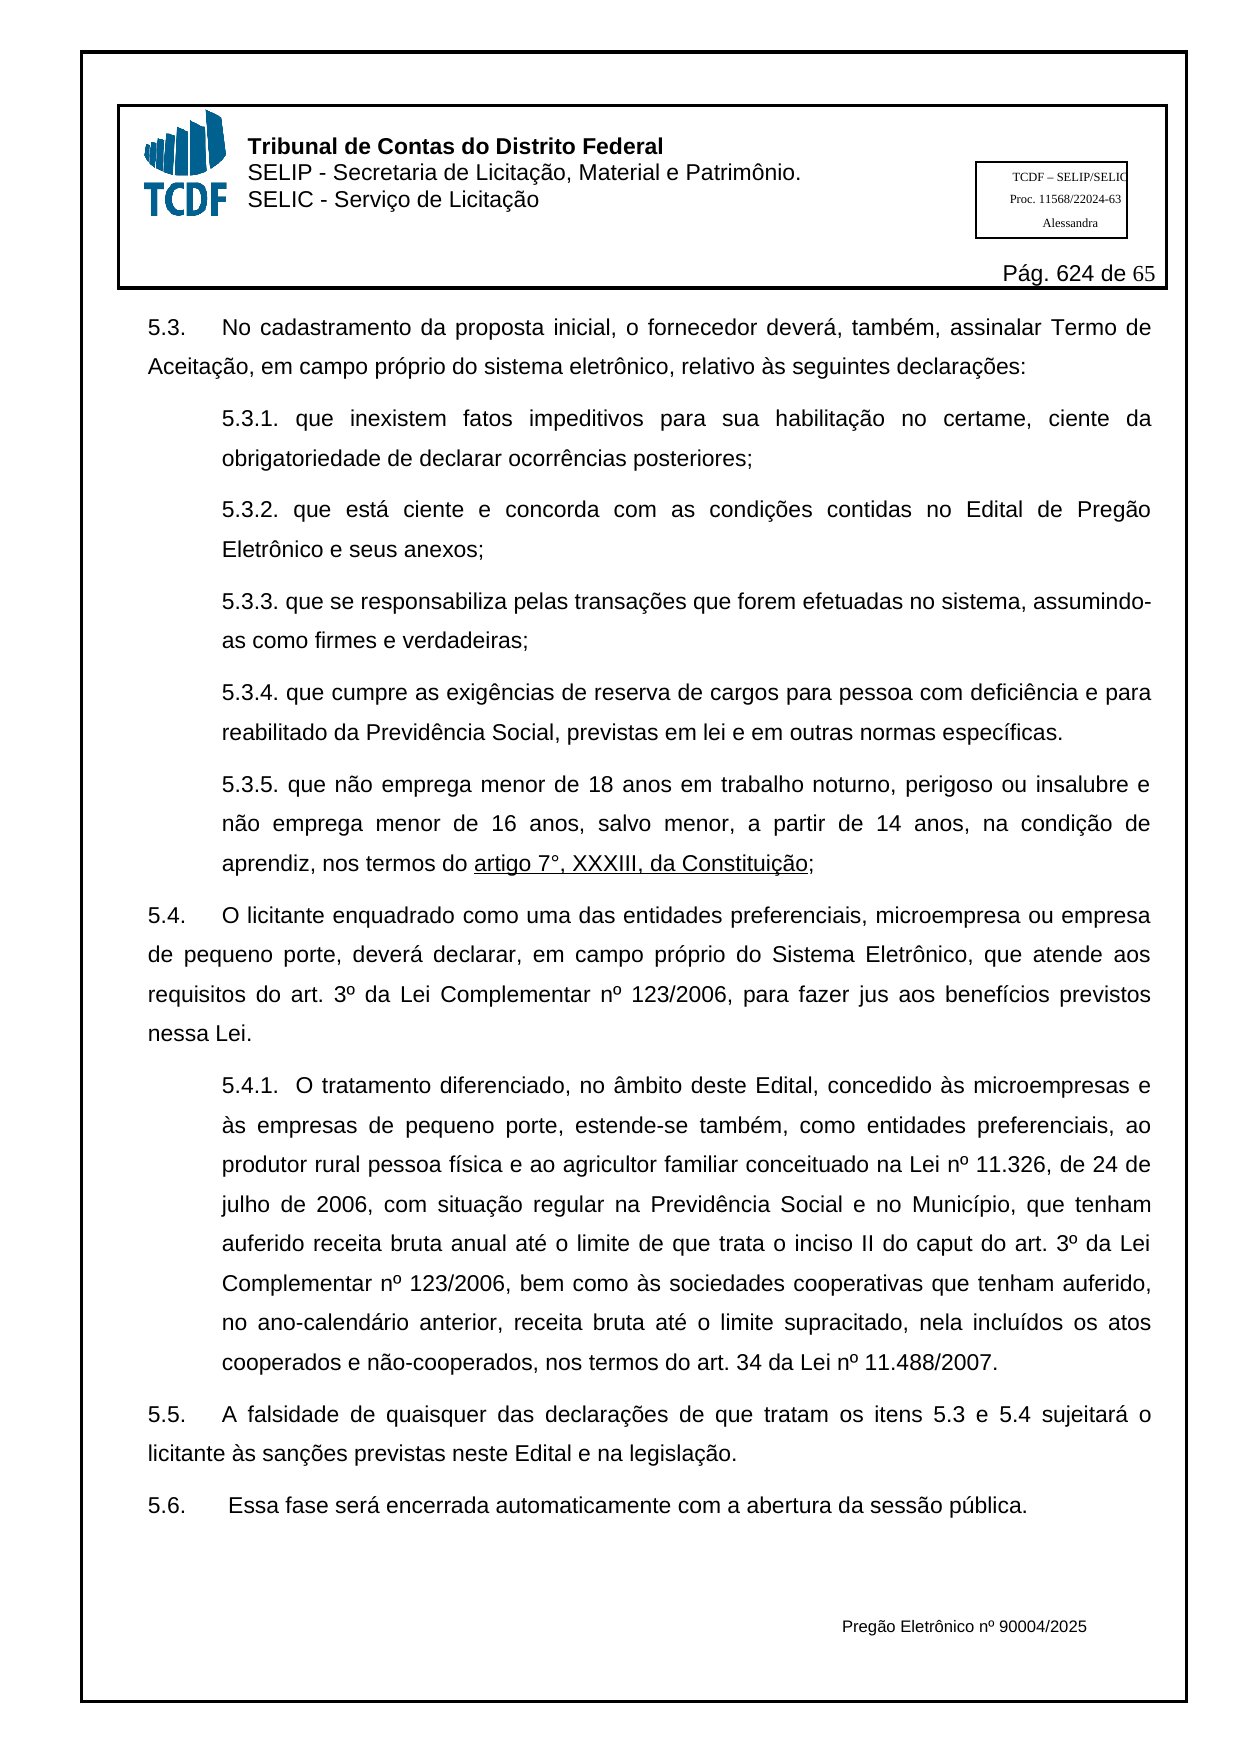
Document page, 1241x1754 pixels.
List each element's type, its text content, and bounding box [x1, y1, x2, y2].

text 5.3.2. que está ciente e concorda com as condições contidas no Edital de Pregão Eletrônico e seus anexos; [222, 496, 1152, 562]
text 5.3.4. que cumpre as exigências de reserva de cargos para pessoa com deficiência e para reabilitado da Previdência Social, previstas em lei e em outras normas específicas. [222, 679, 1152, 745]
text 5.4. O licitante enquadrado como uma das entidades preferenciais, microempresa ou empresa de pequeno porte, deverá declarar, em campo próprio do Sistema Eletrônico, que atende aos requisitos do art. 3º da Lei Complementar nº 123/2006, para fazer jus aos benefícios previstos nessa Lei. [148, 902, 1152, 1047]
text 5.5. A falsidade de quaisquer das declarações de que tratam os itens 5.3 e 5.4 sujeitará o licitante às sanções previstas neste Edital e na legislação. [148, 1401, 1152, 1466]
text 5.3. No cadastramento da proposta inicial, o fornecedor deverá, também, assinalar Termo de Aceitação, em campo próprio do sistema eletrônico, relativo às seguintes declarações: [148, 313, 1152, 379]
text 5.3.3. que se responsabiliza pelas transações que forem efetuadas no sistema, assumindo-as como firmes e verdadeiras; [222, 588, 1152, 654]
text 5.3.5. que não emprega menor de 18 anos em trabalho noturno, perigoso ou insalubre e não emprega menor de 16 anos, salvo menor, a partir de 14 anos, na condição de aprendiz, nos termos do artigo 7°, XXXIII, da Constituição; [222, 771, 1152, 876]
picture [129, 107, 241, 218]
text 5.6. Essa fase será encerrada automaticamente com a abertura da sessão pública. [148, 1492, 1152, 1518]
text 5.3.1. que inexistem fatos impeditivos para sua habilitação no certame, ciente da obrigatoriedade de declarar ocorrências posteriores; [222, 405, 1152, 471]
text 5.4.1. O tratamento diferenciado, no âmbito deste Edital, concedido às microempresas e às empresas de pequeno porte, estende-se também, como entidades preferenciais, ao produtor rural pessoa física e ao agricultor familiar conceituado na Lei nº 11.326, de 24 de julho de 2006, com situação regular na Previdência Social e no Município, que tenham auferido receita bruta anual até o limite de que trata o inciso II do caput do art. 3º da Lei Complementar nº 123/2006, bem como às sociedades cooperativas que tenham auferido, no ano-calendário anterior, receita bruta até o limite supracitado, nela incluídos os atos cooperados e não-cooperados, nos termos do art. 34 da Lei nº 11.488/2007. [222, 1072, 1152, 1375]
